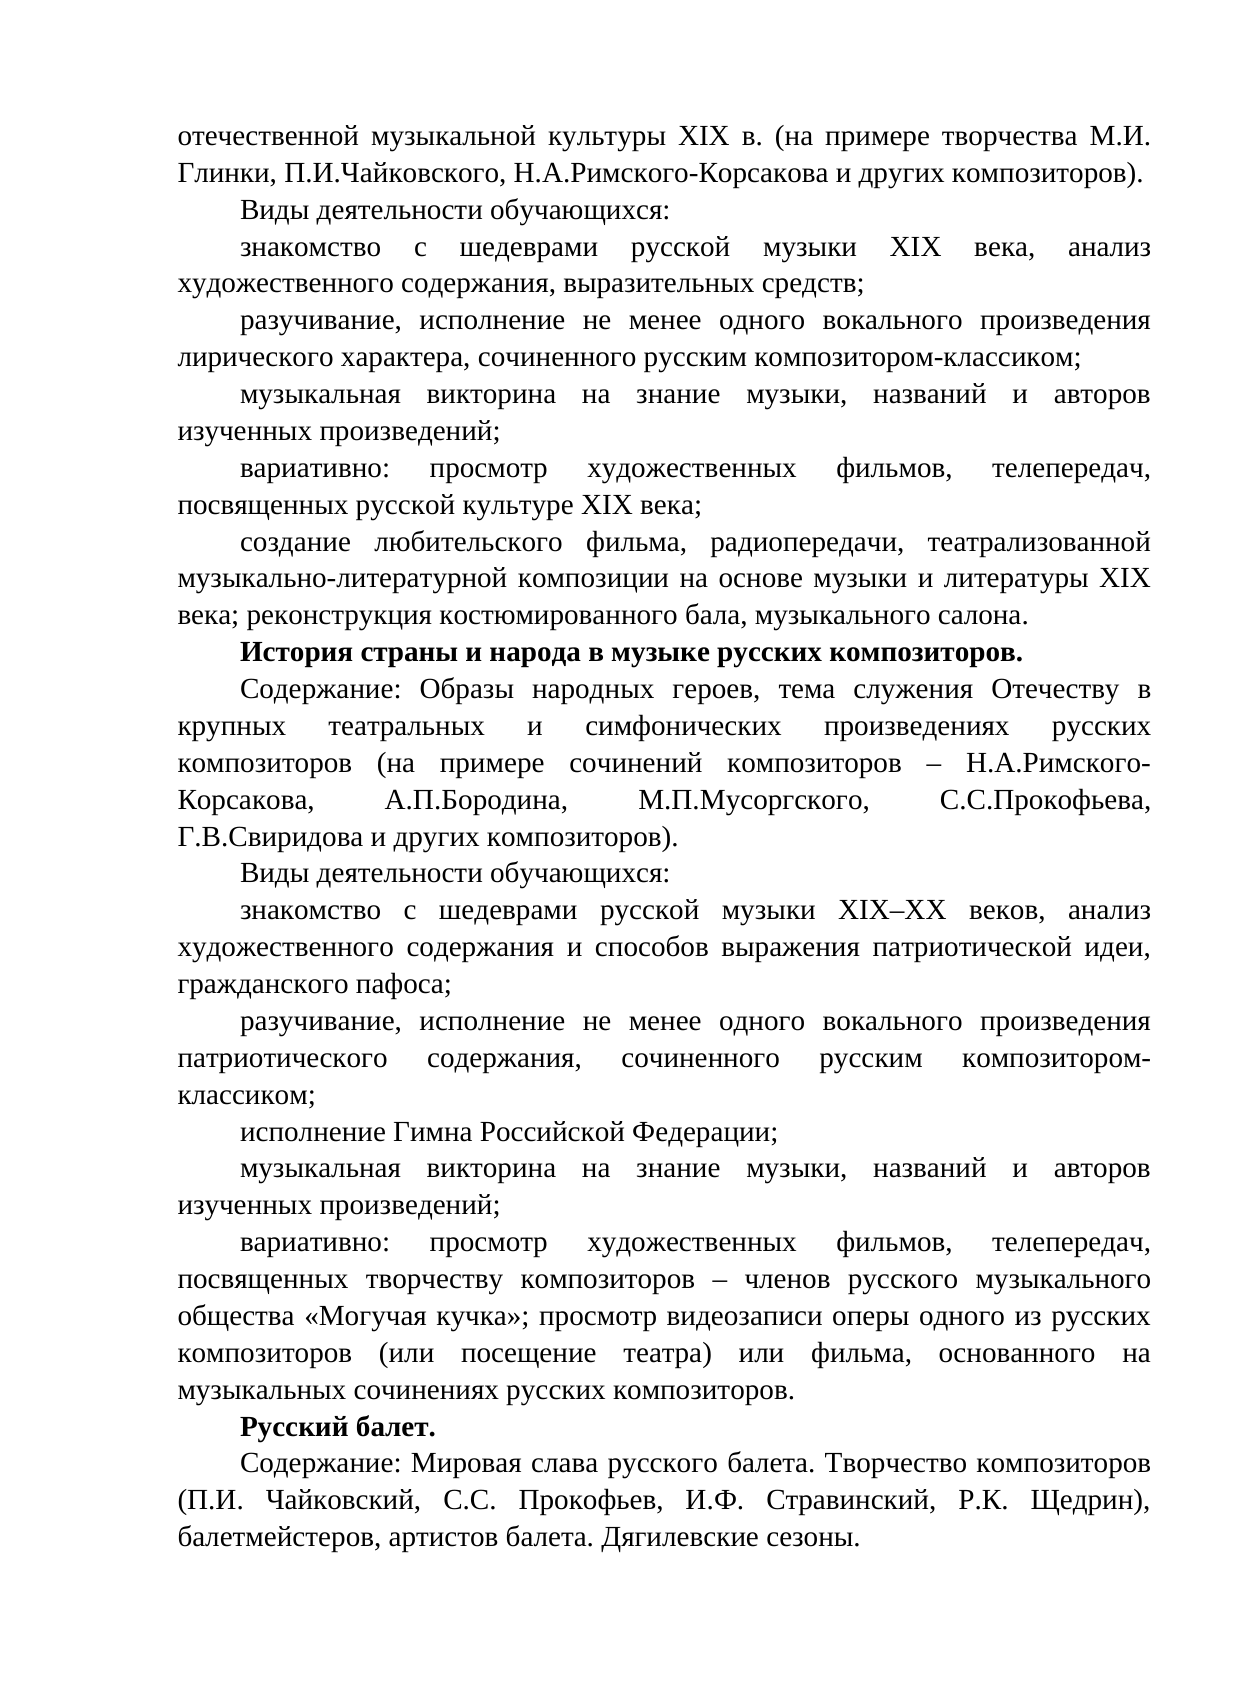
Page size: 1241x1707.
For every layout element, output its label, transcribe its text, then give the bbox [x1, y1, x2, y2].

text исполнение Гимна Российской Федерации; [177, 1114, 1152, 1147]
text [177, 118, 1152, 188]
text История страны и народа в музыке русских композиторов. [177, 634, 1152, 668]
text вариативно: просмотр художественных фильмов, телепередач, посвященных творчеству композиторов – членов русского музыкального общества «Могучая кучка»; просмотр видеозаписи оперы одного из русских композиторов (или посещение театра) или фильма, основанного на музыкальных сочинениях русских композиторов. [177, 1224, 1152, 1405]
text Виды деятельности обучающихся: [177, 192, 1152, 225]
text Виды деятельности обучающихся: [177, 856, 1152, 889]
text знакомство с шедеврами русской музыки XIX–XX веков, анализ художественного содержания и способов выражения патриотической идеи, гражданского пафоса; [177, 892, 1152, 1000]
text создание любительского фильма, радиопередачи, театрализованной музыкально-литературной композиции на основе музыки и литературы XIX века; реконструкция костюмированного бала, музыкального салона. [177, 524, 1152, 631]
text Содержание: Мировая слава русского балета. Творчество композиторов (П.И. Чайковский, С.С. Прокофьев, И.Ф. Стравинский, Р.К. Щедрин), балетмейстеров, артистов балета. Дягилевские сезоны. [177, 1446, 1152, 1553]
text разучивание, исполнение не менее одного вокального произведения патриотического содержания, сочиненного русским композитором-классиком; [177, 1003, 1152, 1110]
text Русский балет. [177, 1409, 1152, 1442]
text разучивание, исполнение не менее одного вокального произведения лирического характера, сочиненного русским композитором-классиком; [177, 302, 1152, 373]
text музыкальная викторина на знание музыки, названий и авторов изученных произведений; [177, 376, 1152, 447]
text музыкальная викторина на знание музыки, названий и авторов изученных произведений; [177, 1151, 1152, 1221]
text Содержание: Образы народных героев, тема служения Отечеству в крупных театральных и симфонических произведениях русских композиторов (на примере сочинений композиторов – Н.А.Римского-Корсакова, А.П.Бородина, М.П.Мусоргского, С.С.Прокофьева, Г.В.Свиридова и других композиторов). [177, 671, 1152, 852]
text знакомство с шедеврами русской музыки XIX века, анализ художественного содержания, выразительных средств; [177, 229, 1152, 299]
text вариативно: просмотр художественных фильмов, телепередач, посвященных русской культуре XIX века; [177, 450, 1152, 520]
